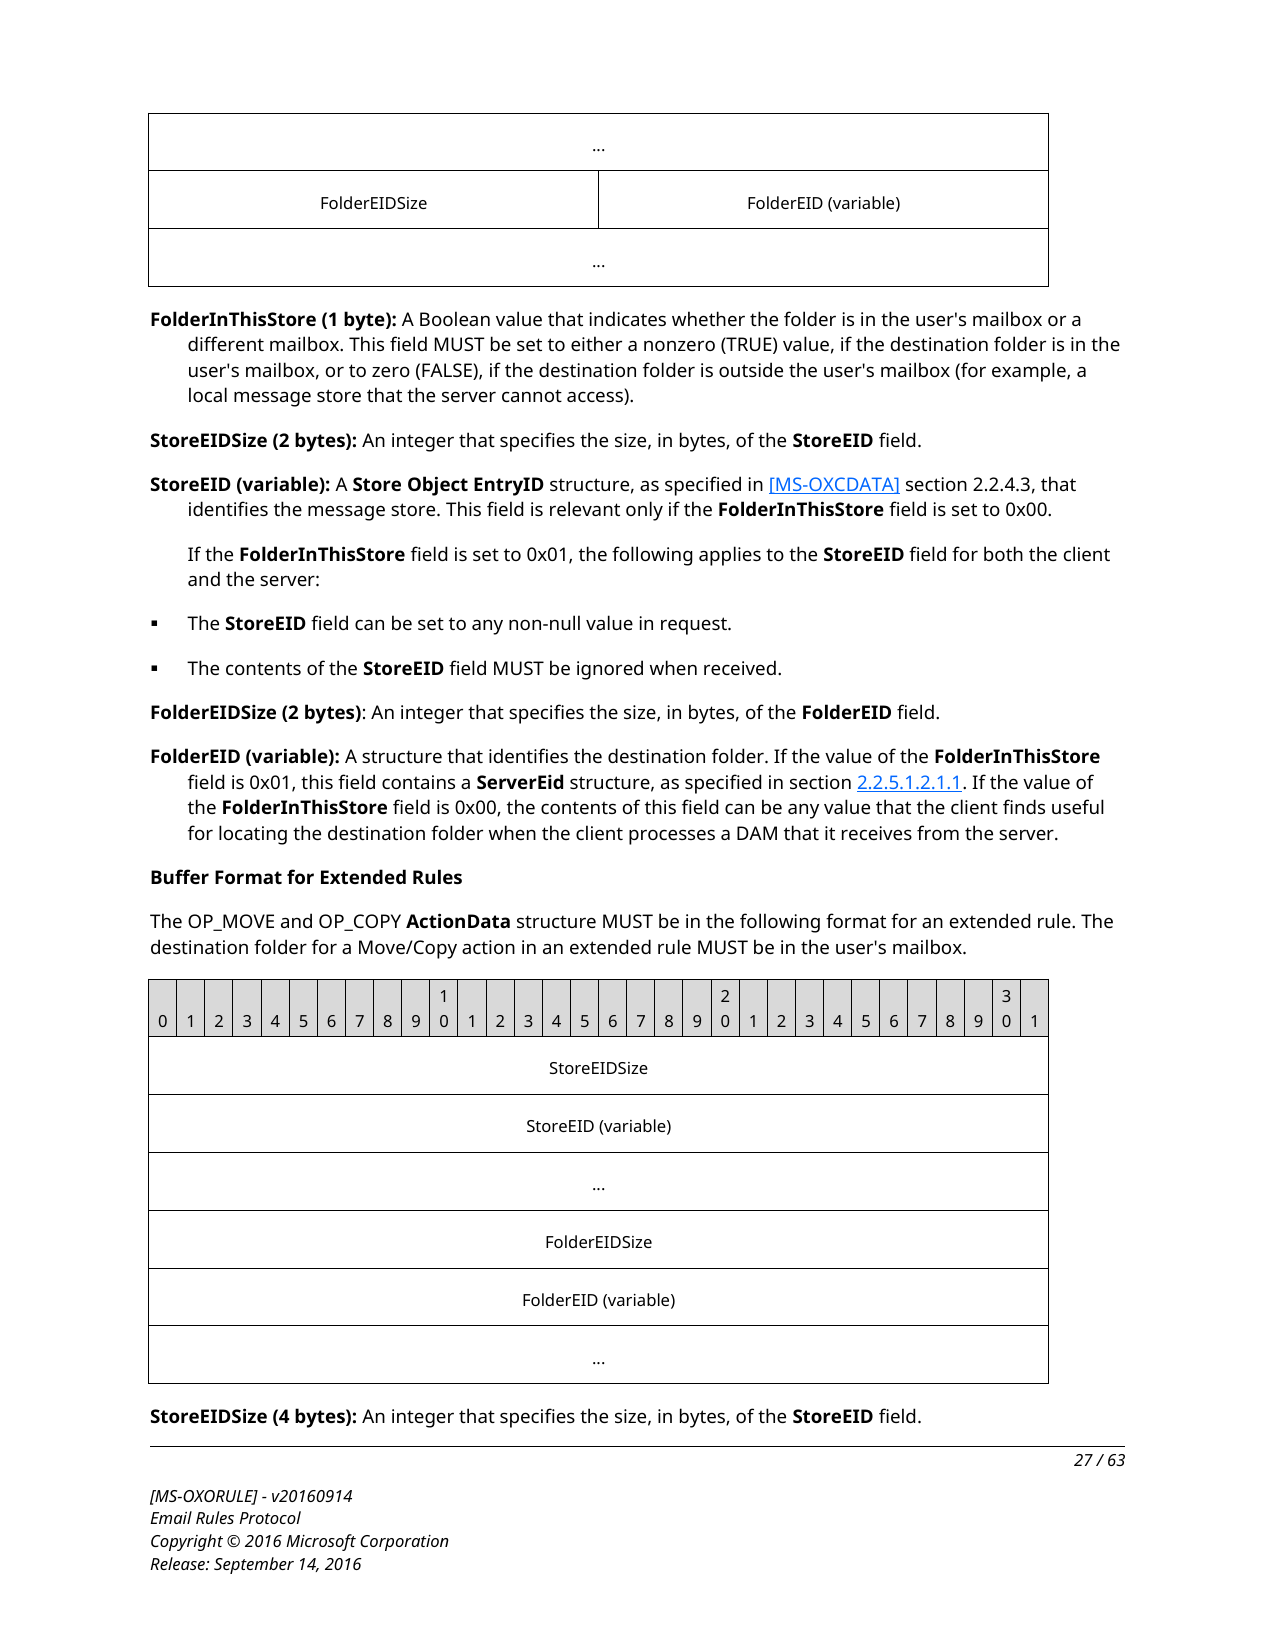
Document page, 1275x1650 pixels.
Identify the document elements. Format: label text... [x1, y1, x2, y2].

table_header 9 [965, 980, 992, 1036]
table_header 8 [655, 980, 682, 1036]
table_cell ... [149, 1326, 1048, 1383]
table_header 3 [796, 980, 823, 1036]
text StoreEIDSize (2 bytes): An integer that specifies the size, in bytes, of the StoreEID field. [150, 427, 1125, 452]
table_cell FolderEIDSize [149, 171, 598, 228]
table_header 1 [177, 980, 204, 1036]
table_header 2 0 [712, 980, 739, 1036]
table_header 7 [627, 980, 654, 1036]
table_header 2 [768, 980, 795, 1036]
table_header 4 [543, 980, 570, 1036]
table_header 1 [1021, 980, 1048, 1036]
table_header 1 [458, 980, 486, 1036]
table_cell FolderEID (variable) [149, 1269, 1048, 1325]
text The OP_MOVE and OP_COPY ActionData structure MUST be in the following format for an extended rule. The destination folder for a Move/Copy action in an extended rule MUST be in the user's mailbox. [150, 909, 1125, 960]
table_cell ... [149, 1153, 1048, 1209]
table_header 5 [852, 980, 879, 1036]
table_header 2 [487, 980, 514, 1036]
table_header 6 [599, 980, 626, 1036]
table_header 4 [262, 980, 289, 1036]
table_header 8 [374, 980, 401, 1036]
table_header 3 [233, 980, 261, 1036]
list The contents of the StoreEID field MUST be ignored when received. [150, 655, 1125, 681]
table_header 8 [937, 980, 964, 1036]
table_header 7 [346, 980, 373, 1036]
text FolderInThisStore (1 byte): A Boolean value that indicates whether the folder is in the user's mailbox or a different mailbox. This field MUST be set to either a nonzero (TRUE) value, if the destination folder is in the user's mailbox, or to zero (FALSE), if the destination folder is outside the user's mailbox (for example, a local message store that the server cannot access). [150, 306, 1125, 408]
text StoreEIDSize (4 bytes): An integer that specifies the size, in bytes, of the StoreEID field. [150, 1403, 1125, 1428]
table_header 5 [290, 980, 317, 1036]
table_cell FolderEID (variable) [599, 171, 1048, 228]
table_cell ... [149, 114, 1048, 170]
table_header 5 [571, 980, 598, 1036]
table_header 6 [880, 980, 907, 1036]
table_header 4 [824, 980, 851, 1036]
text FolderEID (variable): A structure that identifies the destination folder. If the value of the FolderInThisStore field is 0x01, this field contains a ServerEid structure, as specified in section 2.2.5.1.2.1.1. If the value of the FolderInThisStore field is 0x00, the contents of this field can be any value that the client finds useful for locating the destination folder when the client processes a DAM that it receives from the server. [150, 743, 1125, 846]
table_header 1 0 [430, 980, 457, 1036]
table_cell FolderEIDSize [149, 1211, 1048, 1267]
table_header 3 [515, 980, 542, 1036]
text FolderEIDSize (2 bytes): An integer that specifies the size, in bytes, of the FolderEID field. [150, 699, 1125, 725]
table_header 9 [402, 980, 429, 1036]
table_cell StoreEIDSize [149, 1037, 1048, 1094]
table_cell StoreEID (variable) [149, 1095, 1048, 1152]
text If the FolderInThisStore field is set to 0x01, the following applies to the StoreEID field for both the client and the server: [187, 541, 1125, 592]
table_header 0 [149, 980, 176, 1036]
text Buffer Format for Extended Rules [150, 864, 1125, 890]
table_header 2 [205, 980, 232, 1036]
table_header 6 [318, 980, 345, 1036]
table_header 9 [683, 980, 711, 1036]
list The StoreEID field can be set to any non-null value in request. [150, 611, 1125, 636]
table_header 3 0 [993, 980, 1020, 1036]
table_cell ... [149, 229, 1048, 286]
text StoreEID (variable): A Store Object EntryID structure, as specified in [MS-OXCDATA] section 2.2.4.3, that identifies the message store. This field is relevant only if the FolderInThisStore field is set to 0x00. [150, 471, 1125, 522]
table_header 1 [740, 980, 767, 1036]
table_header 7 [908, 980, 936, 1036]
